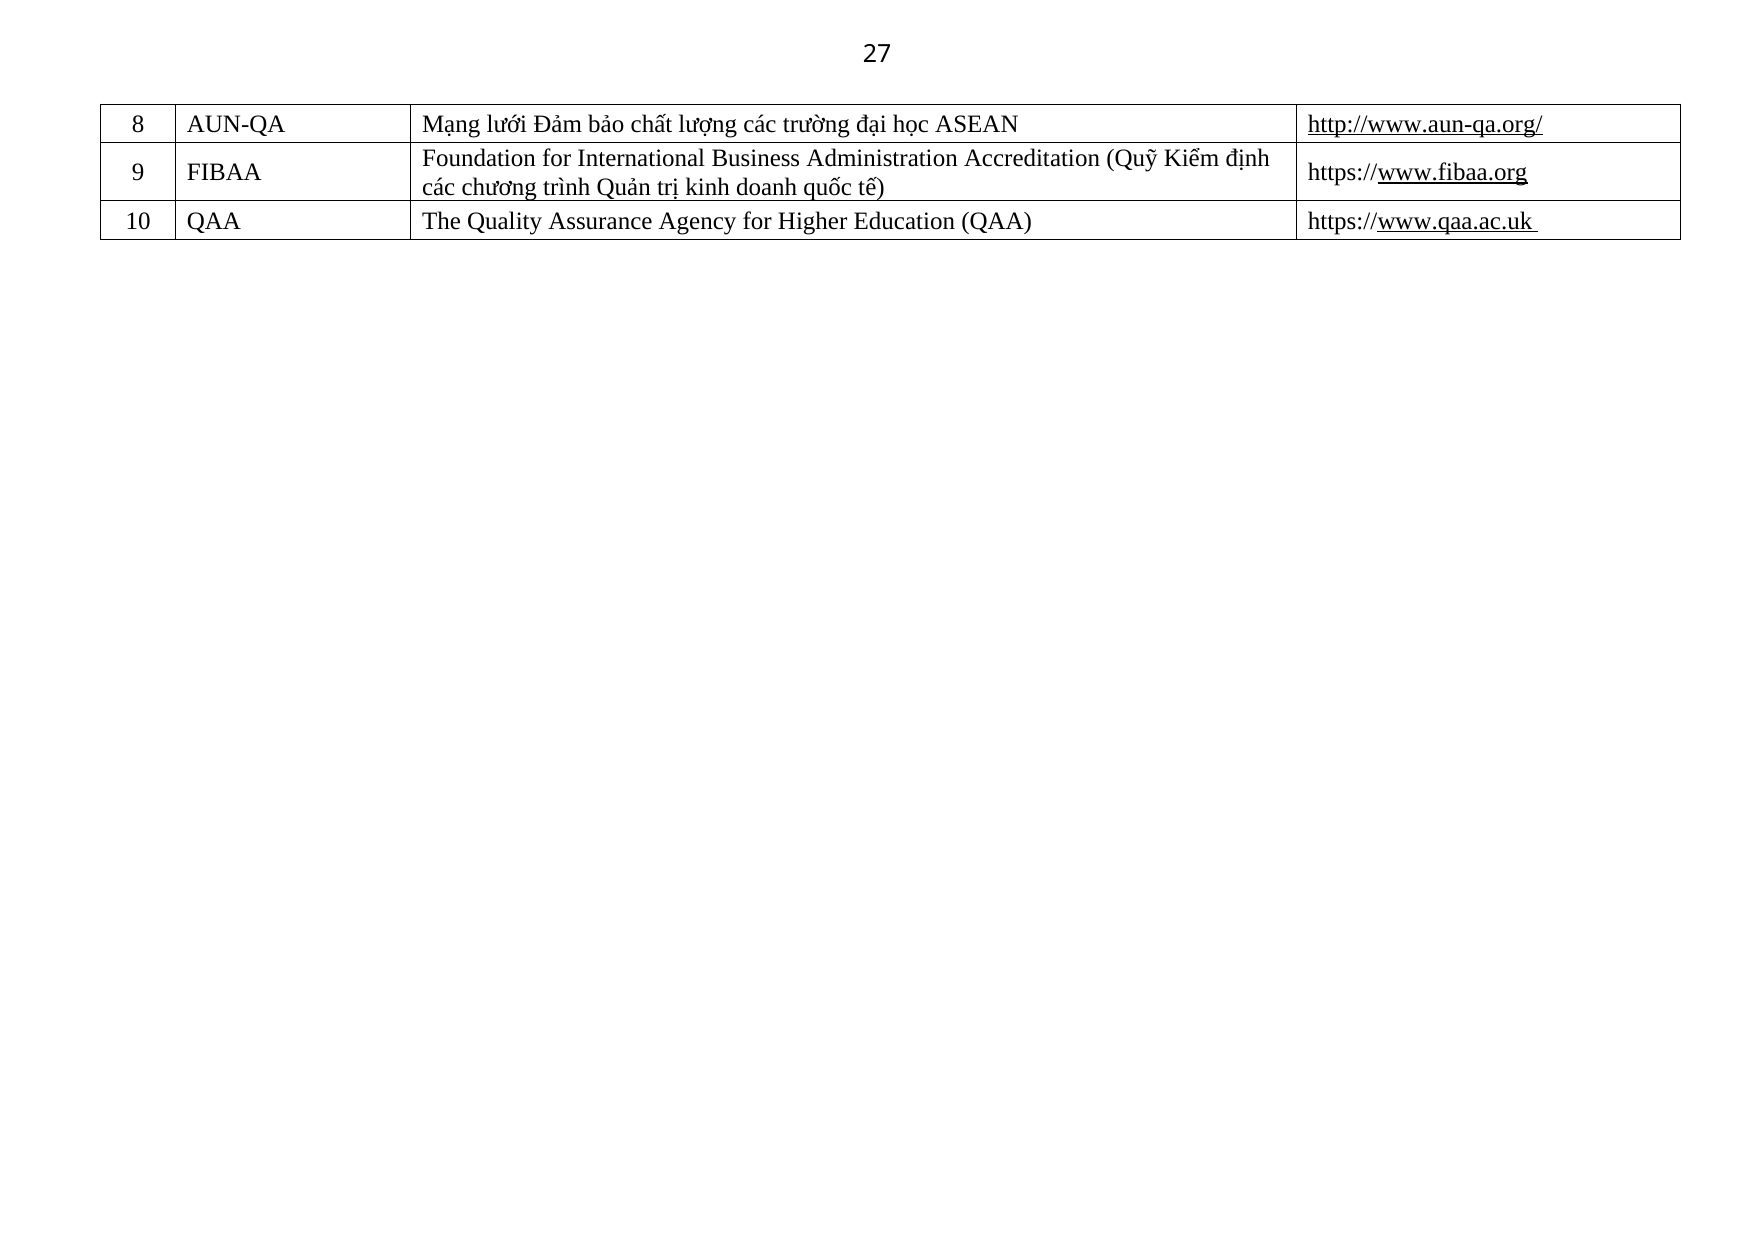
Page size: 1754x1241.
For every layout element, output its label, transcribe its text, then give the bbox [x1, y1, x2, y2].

table_cell Mạng lưới Đảm bảo chất lượng các trường đại học ASEAN [411, 105, 1296, 142]
table_cell 8 [101, 105, 175, 142]
table_cell AUN-QA [176, 105, 410, 142]
table_cell https://www.qaa.ac.uk [1297, 201, 1680, 239]
table_cell The Quality Assurance Agency for Higher Education (QAA) [411, 201, 1296, 239]
table_cell http://www.aun-qa.org/ [1297, 105, 1680, 142]
table_cell Foundation for International Business Administration Accreditation (Quỹ Kiểm định các chương trình Quản trị kinh doanh quốc tế) [411, 143, 1296, 200]
table_cell 10 [101, 201, 175, 239]
table_cell QAA [176, 201, 410, 239]
table_cell 9 [101, 143, 175, 200]
table_cell https://www.fibaa.org [1297, 143, 1680, 200]
table_cell FIBAA [176, 143, 410, 200]
